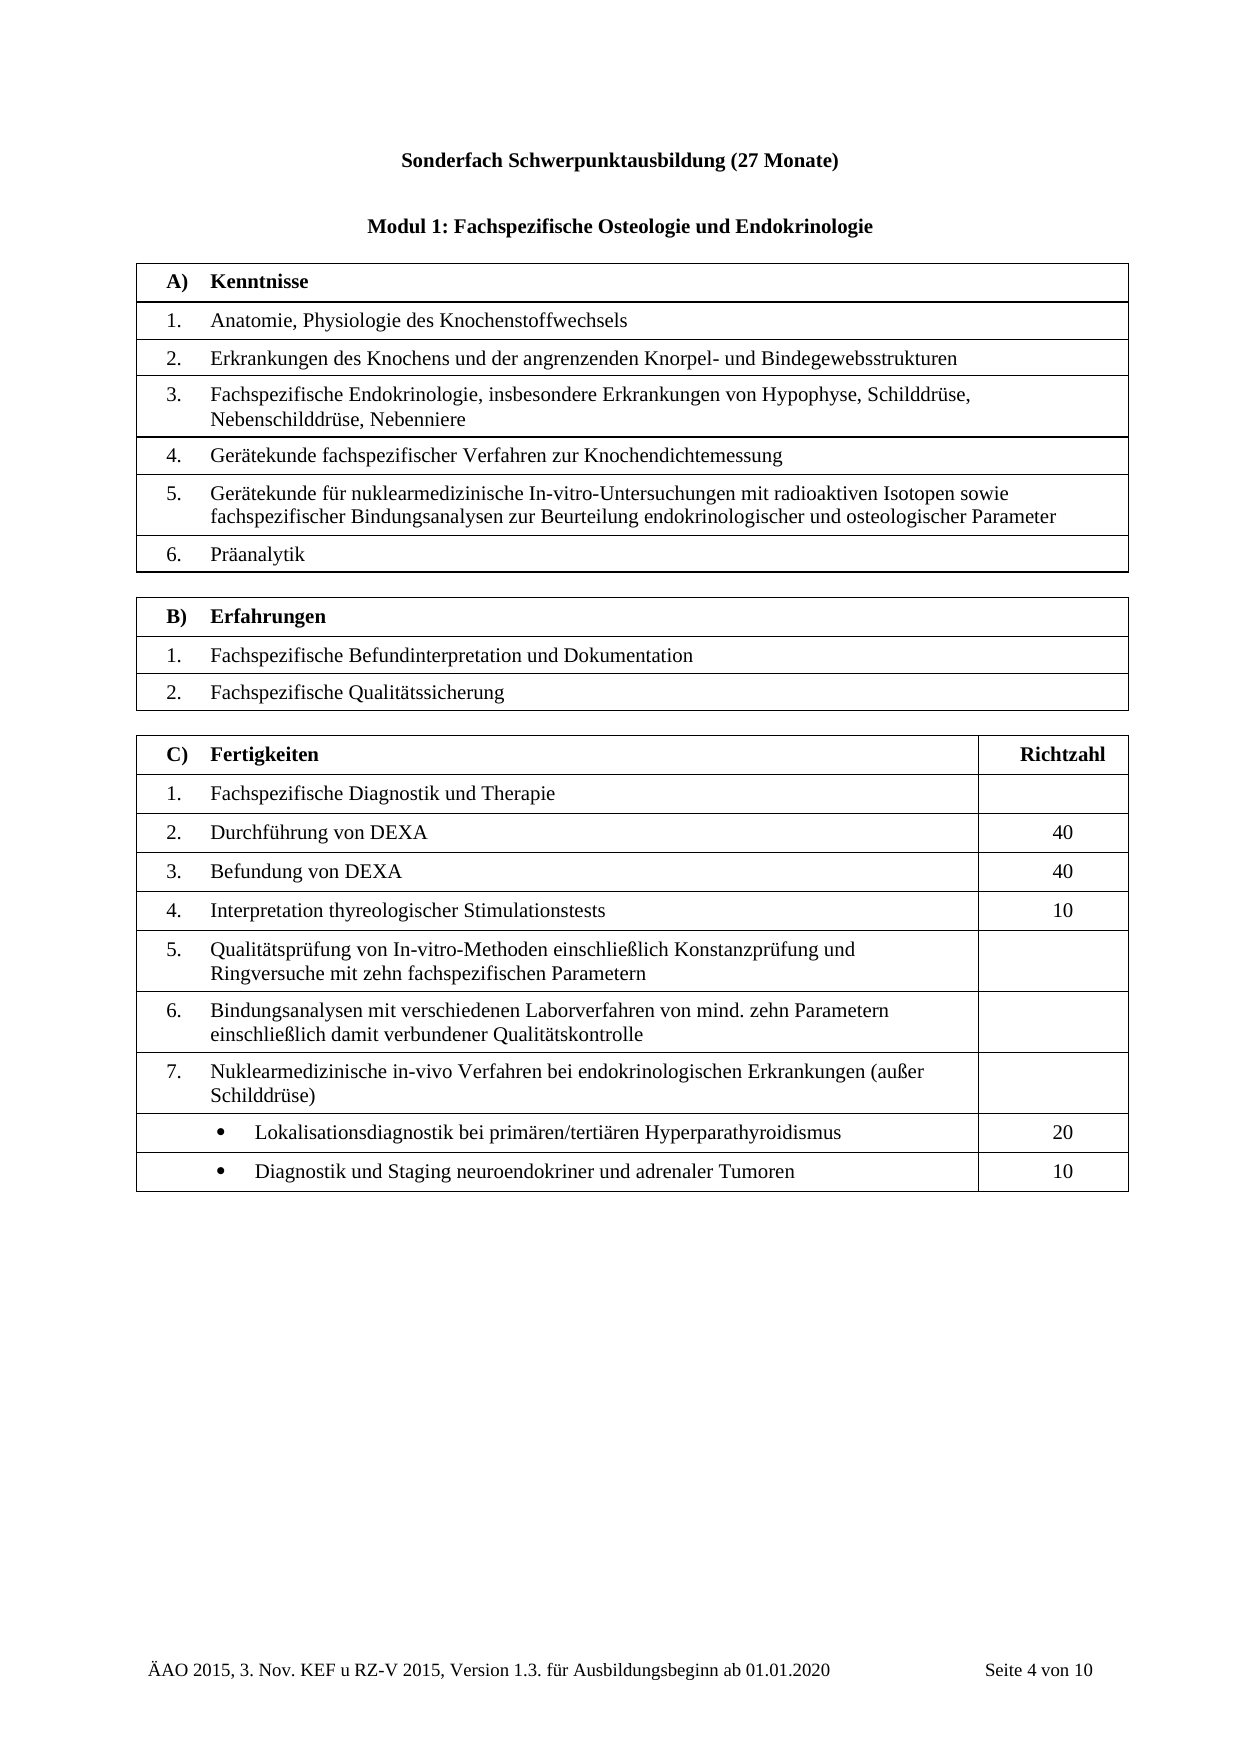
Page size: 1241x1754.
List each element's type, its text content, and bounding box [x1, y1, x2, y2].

table_cell 40 [979, 853, 1128, 891]
table_cell Fachspezifische Qualitätssicherung [137, 674, 1128, 709]
table_header A) Kenntnisse [137, 264, 1128, 301]
table_cell [979, 931, 1128, 991]
table_cell Durchführung von DEXA [137, 814, 978, 852]
table_cell [979, 775, 1128, 813]
table_cell Lokalisationsdiagnostik bei primären/tertiären Hyperparathyroidismus [137, 1114, 978, 1152]
table_cell 20 [979, 1114, 1128, 1152]
table_cell Nuklearmedizinische in-vivo Verfahren bei endokrinologischen Erkrankungen (außer Schilddrüse) [137, 1053, 978, 1113]
table_cell Qualitätsprüfung von In-vitro-Methoden einschließlich Konstanzprüfung und Ringversuche mit zehn fachspezifischen Parametern [137, 931, 978, 991]
table_cell Fachspezifische Diagnostik und Therapie [137, 775, 978, 813]
table_cell 40 [979, 814, 1128, 852]
table_cell Gerätekunde fachspezifischer Verfahren zur Knochendichtemessung [137, 438, 1128, 473]
table_cell Interpretation thyreologischer Stimulationstests [137, 892, 978, 930]
table_cell Fachspezifische Endokrinologie, insbesondere Erkrankungen von Hypophyse, Schilddrüse, Nebenschilddrüse, Nebenniere [137, 376, 1128, 436]
table_cell 10 [979, 892, 1128, 930]
table_cell Fachspezifische Befundinterpretation und Dokumentation [137, 637, 1128, 673]
table_header Richtzahl [979, 736, 1128, 774]
text Modul 1: Fachspezifische Osteologie und Endokrinologie [148, 214, 1093, 238]
table_cell [979, 1053, 1128, 1113]
table_cell Anatomie, Physiologie des Knochenstoffwechsels [137, 303, 1128, 338]
table_cell 10 [979, 1153, 1128, 1191]
table_cell Befundung von DEXA [137, 853, 978, 891]
table_header C) Fertigkeiten [137, 736, 978, 774]
table_cell Diagnostik und Staging neuroendokriner und adrenaler Tumoren [137, 1153, 978, 1191]
table_cell Erkrankungen des Knochens und der angrenzenden Knorpel- und Bindegewebsstrukturen [137, 340, 1128, 375]
table_cell [979, 992, 1128, 1052]
table_cell Bindungsanalysen mit verschiedenen Laborverfahren von mind. zehn Parametern einschließlich damit verbundener Qualitätskontrolle [137, 992, 978, 1052]
table_cell Gerätekunde für nuklearmedizinische In-vitro-Untersuchungen mit radioaktiven Isotopen sowie fachspezifischer Bindungsanalysen zur Beurteilung endokrinologischer und osteologischer Parameter [137, 475, 1128, 534]
table_cell Präanalytik [137, 536, 1128, 571]
text Sonderfach Schwerpunktausbildung (27 Monate) [148, 148, 1093, 172]
table_header B) Erfahrungen [137, 598, 1128, 636]
